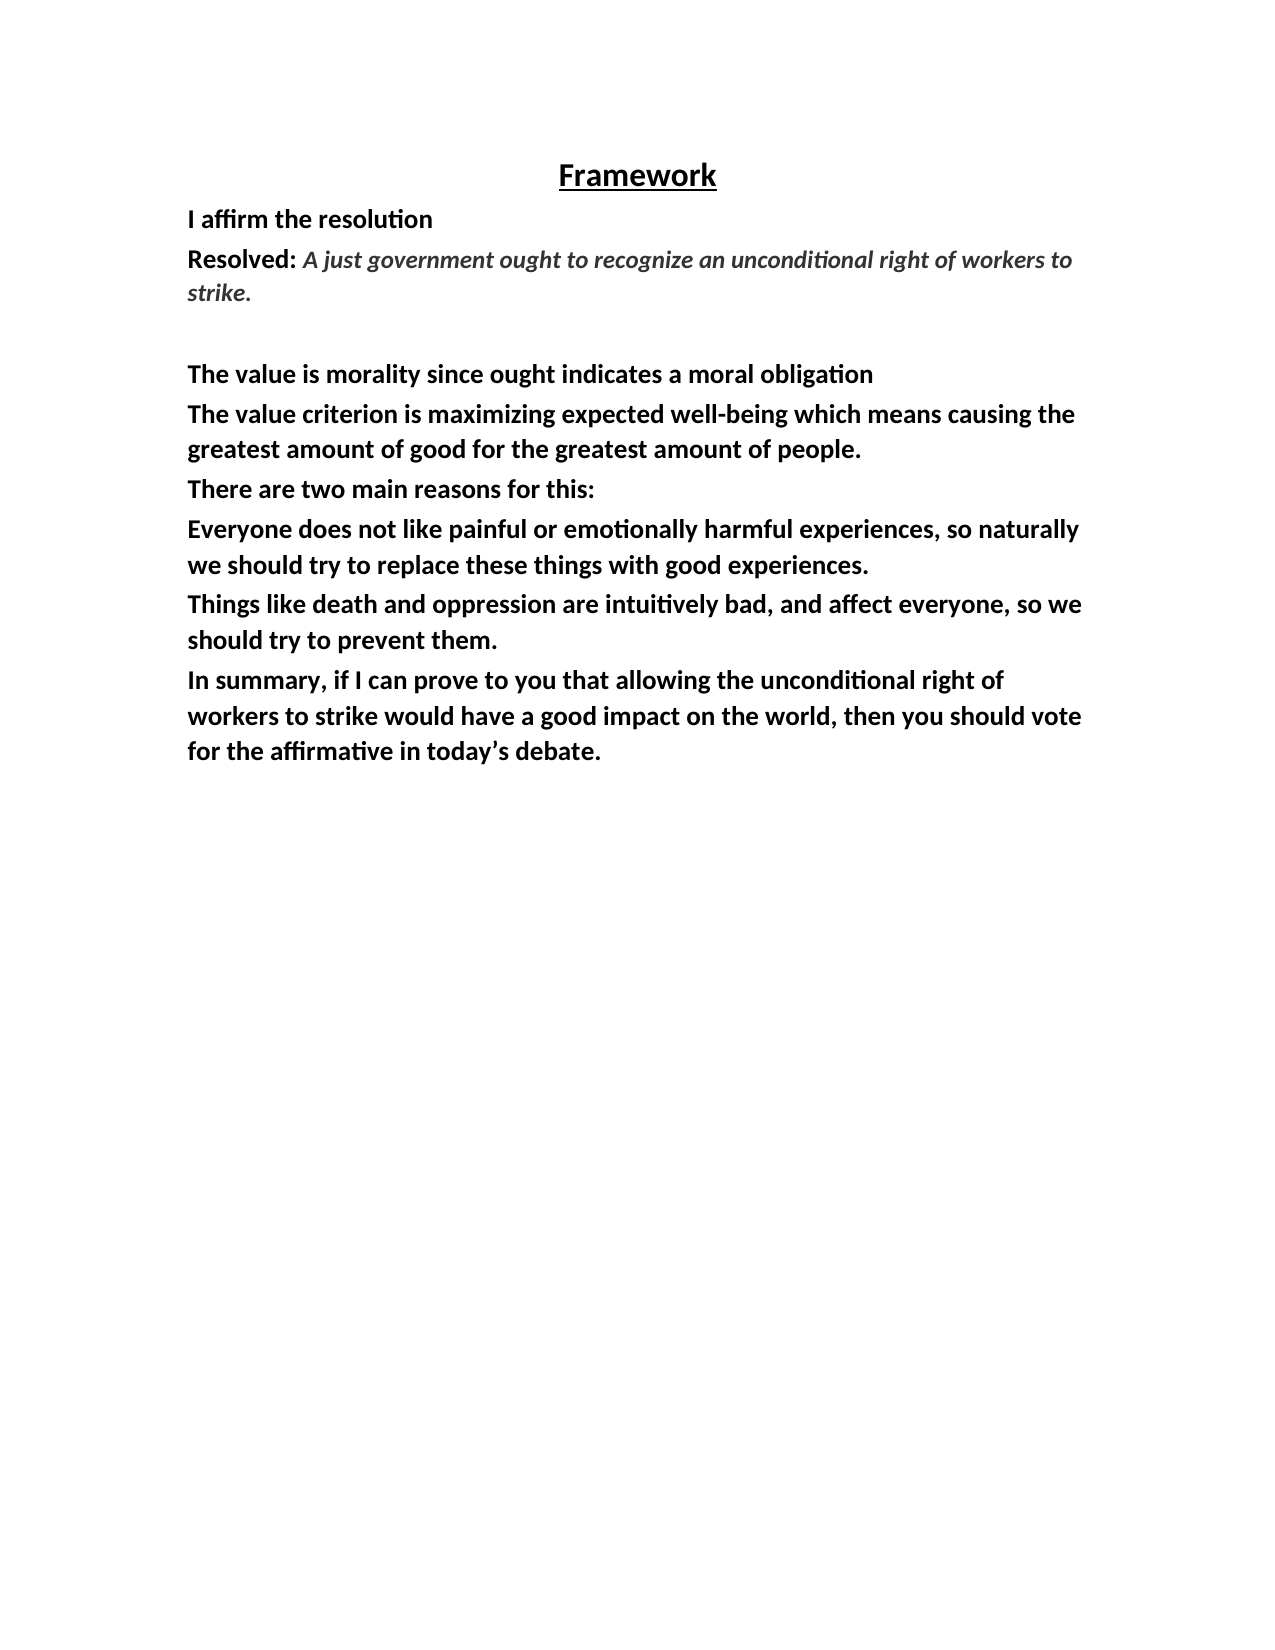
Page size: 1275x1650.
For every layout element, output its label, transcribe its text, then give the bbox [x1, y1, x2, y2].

subtitle Framework [187, 154, 1087, 195]
subtitle In summary, if I can prove to you that allowing the unconditional right of workers to strike would have a good impact on the world, then you should vote for the affirmative in today’s debate. [187, 663, 1087, 767]
subtitle There are two main reasons for this: [187, 472, 1087, 506]
subtitle I affirm the resolution [187, 202, 1087, 235]
subtitle The value is morality since ought indicates a moral obligation [187, 357, 1087, 390]
subtitle Everyone does not like painful or emotionally harmful experiences, so naturally we should try to replace these things with good experiences. [187, 512, 1087, 581]
subtitle Resolved: A just government ought to recognize an unconditional right of workers to strike. [187, 242, 1087, 308]
subtitle Things like death and oppression are intuitively bad, and affect everyone, so we should try to prevent them. [187, 588, 1087, 656]
subtitle The value criterion is maximizing expected well-being which means causing the greatest amount of good for the greatest amount of people. [187, 397, 1087, 466]
